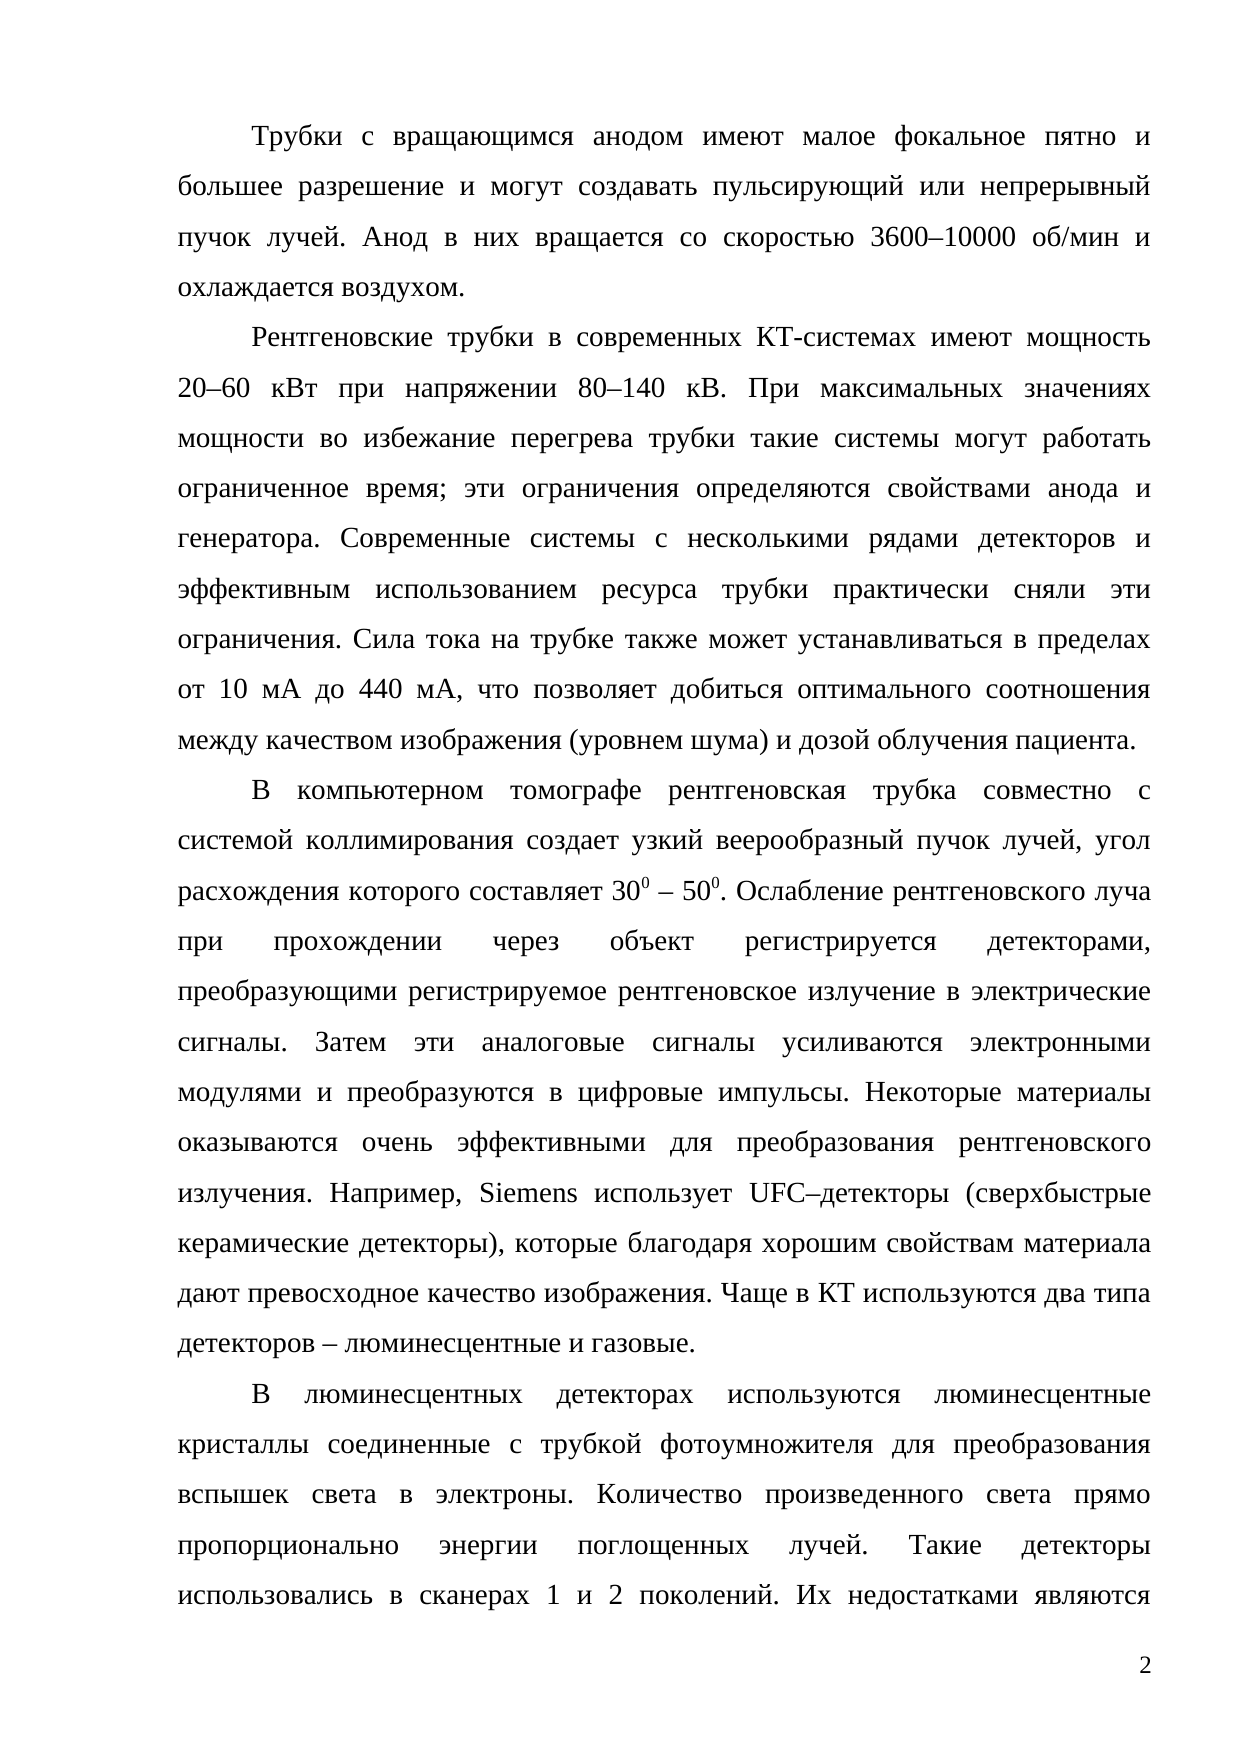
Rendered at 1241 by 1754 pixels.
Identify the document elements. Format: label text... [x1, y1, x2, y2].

text Рентгеновские трубки в современных КТ-системах имеют мощность 20–60 кВт при напряжении 80–140 кВ. При максимальных значениях мощности во избежание перегрева трубки такие системы могут работать ограниченное время; эти ограничения определяются свойствами анода и генератора. Современные системы с несколькими рядами детекторов и эффективным использованием ресурса трубки практически сняли эти ограничения. Сила тока на трубке также может устанавливаться в пределах от 10 мА до 440 мА, что позволяет добиться оптимального соотношения между качеством изображения (уровнем шума) и дозой облучения пациента. [177, 319, 1152, 755]
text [177, 1376, 1152, 1611]
text Трубки с вращающимся анодом имеют малое фокальное пятно и большее разрешение и могут создавать пульсирующий или непрерывный пучок лучей. Анод в них вращается со скоростью 3600–10000 об/мин и охлаждается воздухом. [177, 118, 1152, 303]
text В компьютерном томографе рентгеновская трубка совместно с системой коллимирования создает узкий веерообразный пучок лучей, угол расхождения которого составляет 300 – 500. Ослабление рентгеновского луча при прохождении через объект регистрируется детекторами, преобразующими регистрируемое рентгеновское излучение в электрические сигналы. Затем эти аналоговые сигналы усиливаются электронными модулями и преобразуются в цифровые импульсы. Некоторые материалы оказываются очень эффективными для преобразования рентгеновского излучения. Например, Siemens использует UFC–детекторы (сверхбыстрые керамические детекторы), которые благодаря хорошим свойствам материала дают превосходное качество изображения. Чаще в КТ используются два типа детекторов – люминесцентные и газовые. [177, 772, 1152, 1359]
